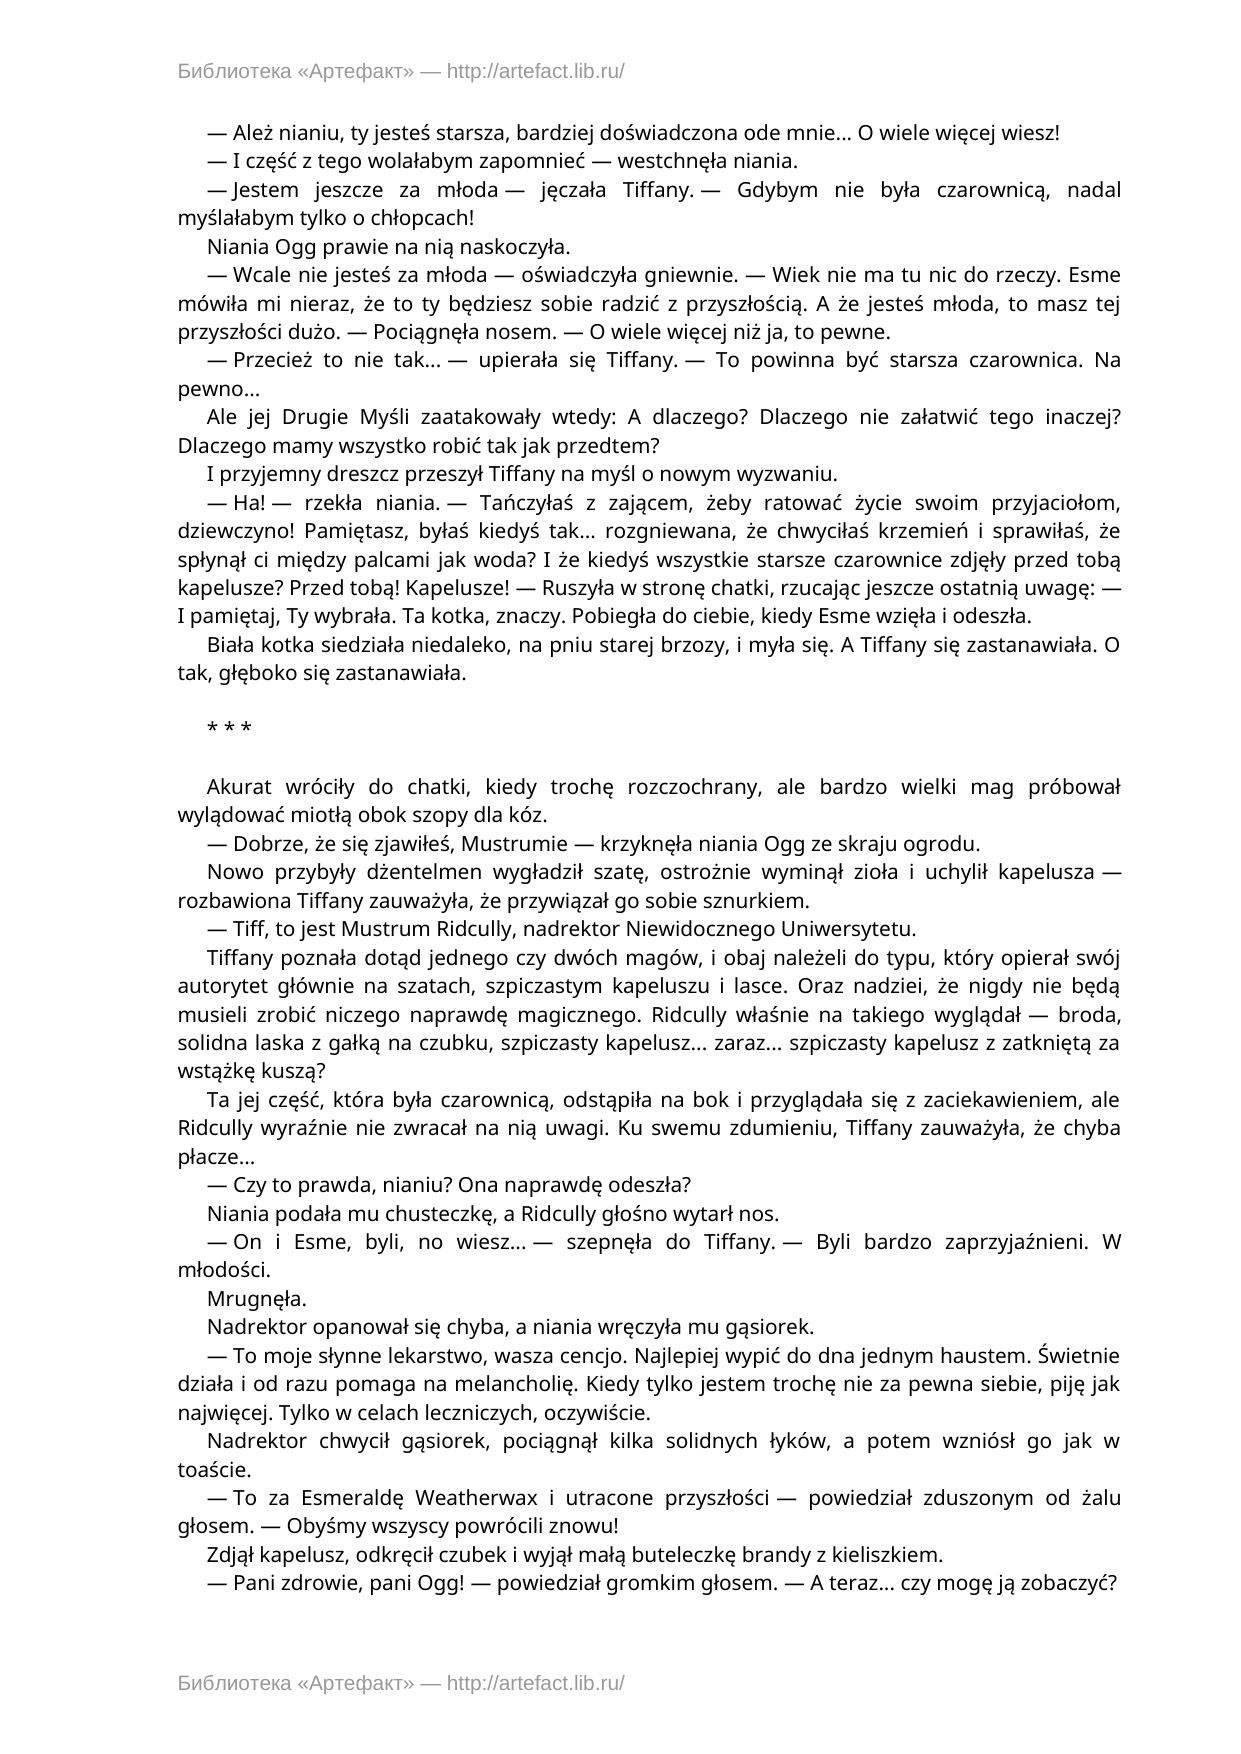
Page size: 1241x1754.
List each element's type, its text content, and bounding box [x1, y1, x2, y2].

text — Czy to prawda, nianiu? Ona naprawdę odeszła? [177, 1170, 1122, 1199]
text — On i Esme, byli, no wiesz... — szepnęła do Tiffany. — Byli bardzo zaprzyjaźnieni. W młodości. [177, 1227, 1122, 1284]
text — Ależ nianiu, ty jesteś starsza, bardziej doświadczona ode mnie... O wiele więcej wiesz! [177, 118, 1122, 147]
text Nowo przybyły dżentelmen wygładził szatę, ostrożnie wyminął zioła i uchylił kapelusza — rozbawiona Tiffany zauważyła, że przywiązał go sobie sznurkiem. [177, 857, 1122, 914]
text Ta jej część, która była czarownicą, odstąpiła na bok i przyglądała się z zaciekawieniem, ale Ridcully wyraźnie nie zwracał na nią uwagi. Ku swemu zdumieniu, Tiffany zauważyła, że chyba płacze... [177, 1085, 1122, 1170]
text Zdjął kapelusz, odkręcił czubek i wyjął małą buteleczkę brandy z kieliszkiem. [177, 1540, 1122, 1568]
text — Przecież to nie tak... — upierała się Tiffany. — To powinna być starsza czarownica. Na pewno... [177, 346, 1122, 402]
text Nadrektor opanował się chyba, a niania wręczyła mu gąsiorek. [177, 1312, 1122, 1341]
text I przyjemny dreszcz przeszył Tiffany na myśl o nowym wyzwaniu. [177, 459, 1122, 488]
text — Ha! — rzekła niania. — Tańczyłaś z zającem, żeby ratować życie swoim przyjaciołom, dziewczyno! Pamiętasz, byłaś kiedyś tak... rozgniewana, że chwyciłaś krzemień i sprawiłaś, że spłynął ci między palcami jak woda? I że kiedyś wszystkie starsze czarownice zdjęły przed tobą kapelusze? Przed tobą! Kapelusze! — Ruszyła w stronę chatki, rzucając jeszcze ostatnią uwagę: — I pamiętaj, Ty wybrała. Ta kotka, znaczy. Pobiegła do ciebie, kiedy Esme wzięła i odeszła. [177, 488, 1122, 630]
text — To moje słynne lekarstwo, wasza cencjo. Najlepiej wypić do dna jednym haustem. Świetnie działa i od razu pomaga na melancholię. Kiedy tylko jestem trochę nie za pewna siebie, piję jak najwięcej. Tylko w celach leczniczych, oczywiście. [177, 1341, 1122, 1426]
text — I część z tego wolałabym zapomnieć — westchnęła niania. [177, 147, 1122, 175]
text — Dobrze, że się zjawiłeś, Mustrumie — krzyknęła niania Ogg ze skraju ogrodu. [177, 829, 1122, 857]
text Niania podała mu chusteczkę, a Ridcully głośno wytarł nos. [177, 1199, 1122, 1227]
text Nadrektor chwycił gąsiorek, pociągnął kilka solidnych łyków, a potem wzniósł go jak w toaście. [177, 1426, 1122, 1483]
text — Jestem jeszcze za młoda — jęczała Tiffany. — Gdybym nie była czarownicą, nadal myślałabym tylko o chłopcach! [177, 175, 1122, 232]
text * * * [177, 715, 1122, 744]
text Biała kotka siedziała niedaleko, na pniu starej brzozy, i myła się. A Tiffany się zastanawiała. O tak, głęboko się zastanawiała. [177, 630, 1122, 687]
text Tiffany poznała dotąd jednego czy dwóch magów, i obaj należeli do typu, który opierał swój autorytet głównie na szatach, szpiczastym kapeluszu i lasce. Oraz nadziei, że nigdy nie będą musieli zrobić niczego naprawdę magicznego. Ridcully właśnie na takiego wyglądał — broda, solidna laska z gałką na czubku, szpiczasty kapelusz... zaraz... szpiczasty kapelusz z zatkniętą za wstążkę kuszą? [177, 943, 1122, 1085]
text — To za Esmeraldę Weatherwax i utracone przyszłości — powiedział zduszonym od żalu głosem. — Obyśmy wszyscy powrócili znowu! [177, 1483, 1122, 1540]
text Niania Ogg prawie na nią naskoczyła. [177, 232, 1122, 260]
text — Tiff, to jest Mustrum Ridcully, nadrektor Niewidocznego Uniwersytetu. [177, 914, 1122, 943]
text Mrugnęła. [177, 1284, 1122, 1312]
text Ale jej Drugie Myśli zaatakowały wtedy: A dlaczego? Dlaczego nie załatwić tego inaczej? Dlaczego mamy wszystko robić tak jak przedtem? [177, 402, 1122, 459]
text — Wcale nie jesteś za młoda — oświadczyła gniewnie. — Wiek nie ma tu nic do rzeczy. Esme mówiła mi nieraz, że to ty będziesz sobie radzić z przyszłością. A że jesteś młoda, to masz tej przyszłości dużo. — Pociągnęła nosem. — O wiele więcej niż ja, to pewne. [177, 260, 1122, 346]
text Akurat wróciły do chatki, kiedy trochę rozczochrany, ale bardzo wielki mag próbował wylądować miotłą obok szopy dla kóz. [177, 772, 1122, 829]
text — Pani zdrowie, pani Ogg! — powiedział gromkim głosem. — A teraz... czy mogę ją zobaczyć? [177, 1568, 1122, 1597]
